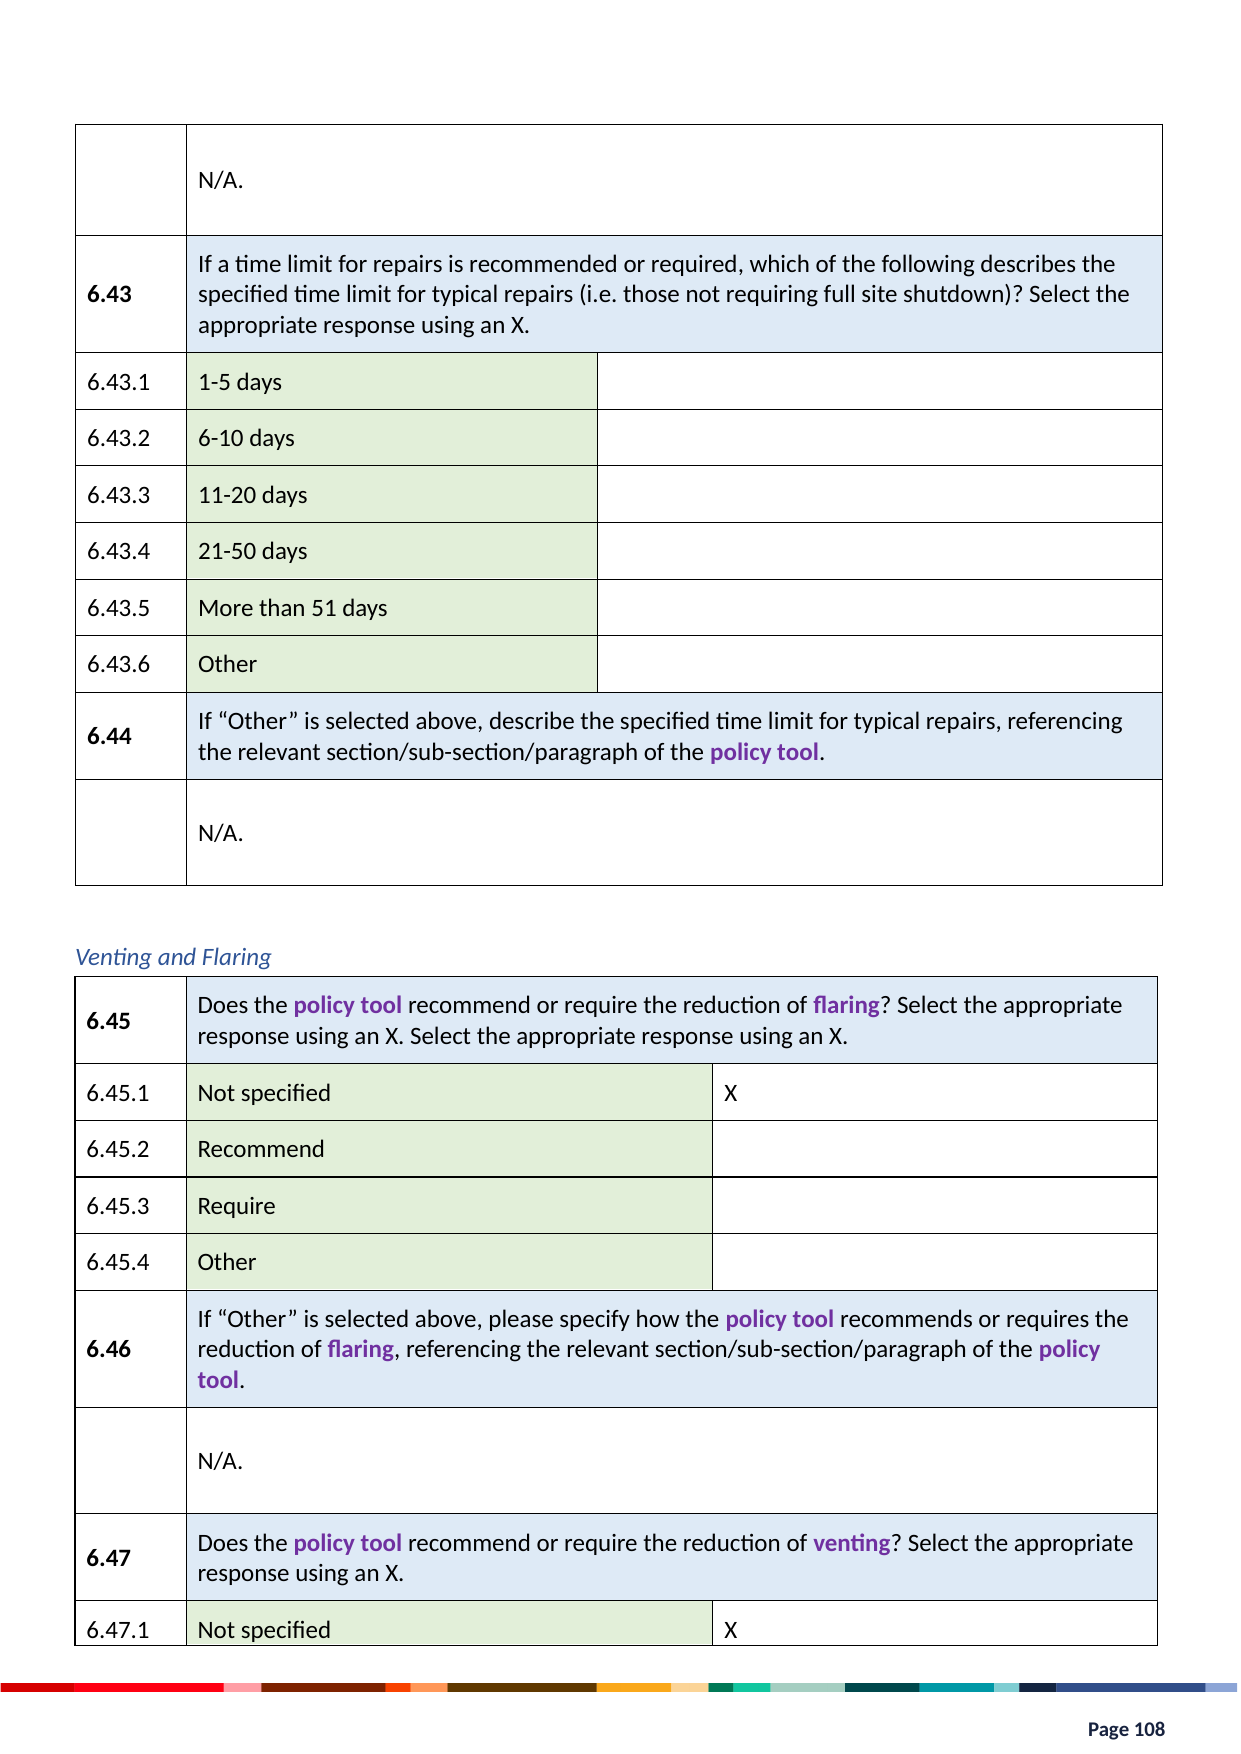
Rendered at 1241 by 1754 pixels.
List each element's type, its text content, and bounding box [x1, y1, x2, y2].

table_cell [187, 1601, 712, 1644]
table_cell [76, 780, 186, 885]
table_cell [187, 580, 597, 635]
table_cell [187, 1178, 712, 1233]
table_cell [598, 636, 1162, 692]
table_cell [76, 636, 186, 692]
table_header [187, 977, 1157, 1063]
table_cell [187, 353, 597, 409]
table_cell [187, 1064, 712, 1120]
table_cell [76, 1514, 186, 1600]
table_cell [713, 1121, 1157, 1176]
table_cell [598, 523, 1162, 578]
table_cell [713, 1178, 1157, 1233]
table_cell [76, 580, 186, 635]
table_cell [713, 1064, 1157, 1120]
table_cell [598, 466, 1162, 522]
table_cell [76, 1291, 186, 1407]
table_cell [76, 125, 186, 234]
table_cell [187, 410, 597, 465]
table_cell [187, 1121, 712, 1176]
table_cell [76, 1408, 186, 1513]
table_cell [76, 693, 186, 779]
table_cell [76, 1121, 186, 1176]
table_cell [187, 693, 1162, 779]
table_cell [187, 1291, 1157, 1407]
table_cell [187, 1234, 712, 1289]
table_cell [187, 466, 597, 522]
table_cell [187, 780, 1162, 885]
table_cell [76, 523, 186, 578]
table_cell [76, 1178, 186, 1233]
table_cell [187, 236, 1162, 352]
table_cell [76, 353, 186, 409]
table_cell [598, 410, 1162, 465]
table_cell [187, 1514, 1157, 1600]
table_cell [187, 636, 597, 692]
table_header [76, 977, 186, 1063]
subtitle Venting and Flaring [75, 941, 1165, 972]
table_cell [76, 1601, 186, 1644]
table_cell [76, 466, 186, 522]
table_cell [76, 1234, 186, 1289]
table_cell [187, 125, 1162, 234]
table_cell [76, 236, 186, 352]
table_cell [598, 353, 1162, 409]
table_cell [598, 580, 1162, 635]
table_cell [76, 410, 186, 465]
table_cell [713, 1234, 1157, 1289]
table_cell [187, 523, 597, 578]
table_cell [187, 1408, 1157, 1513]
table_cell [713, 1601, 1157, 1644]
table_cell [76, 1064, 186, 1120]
picture [0, 1683, 1236, 1692]
